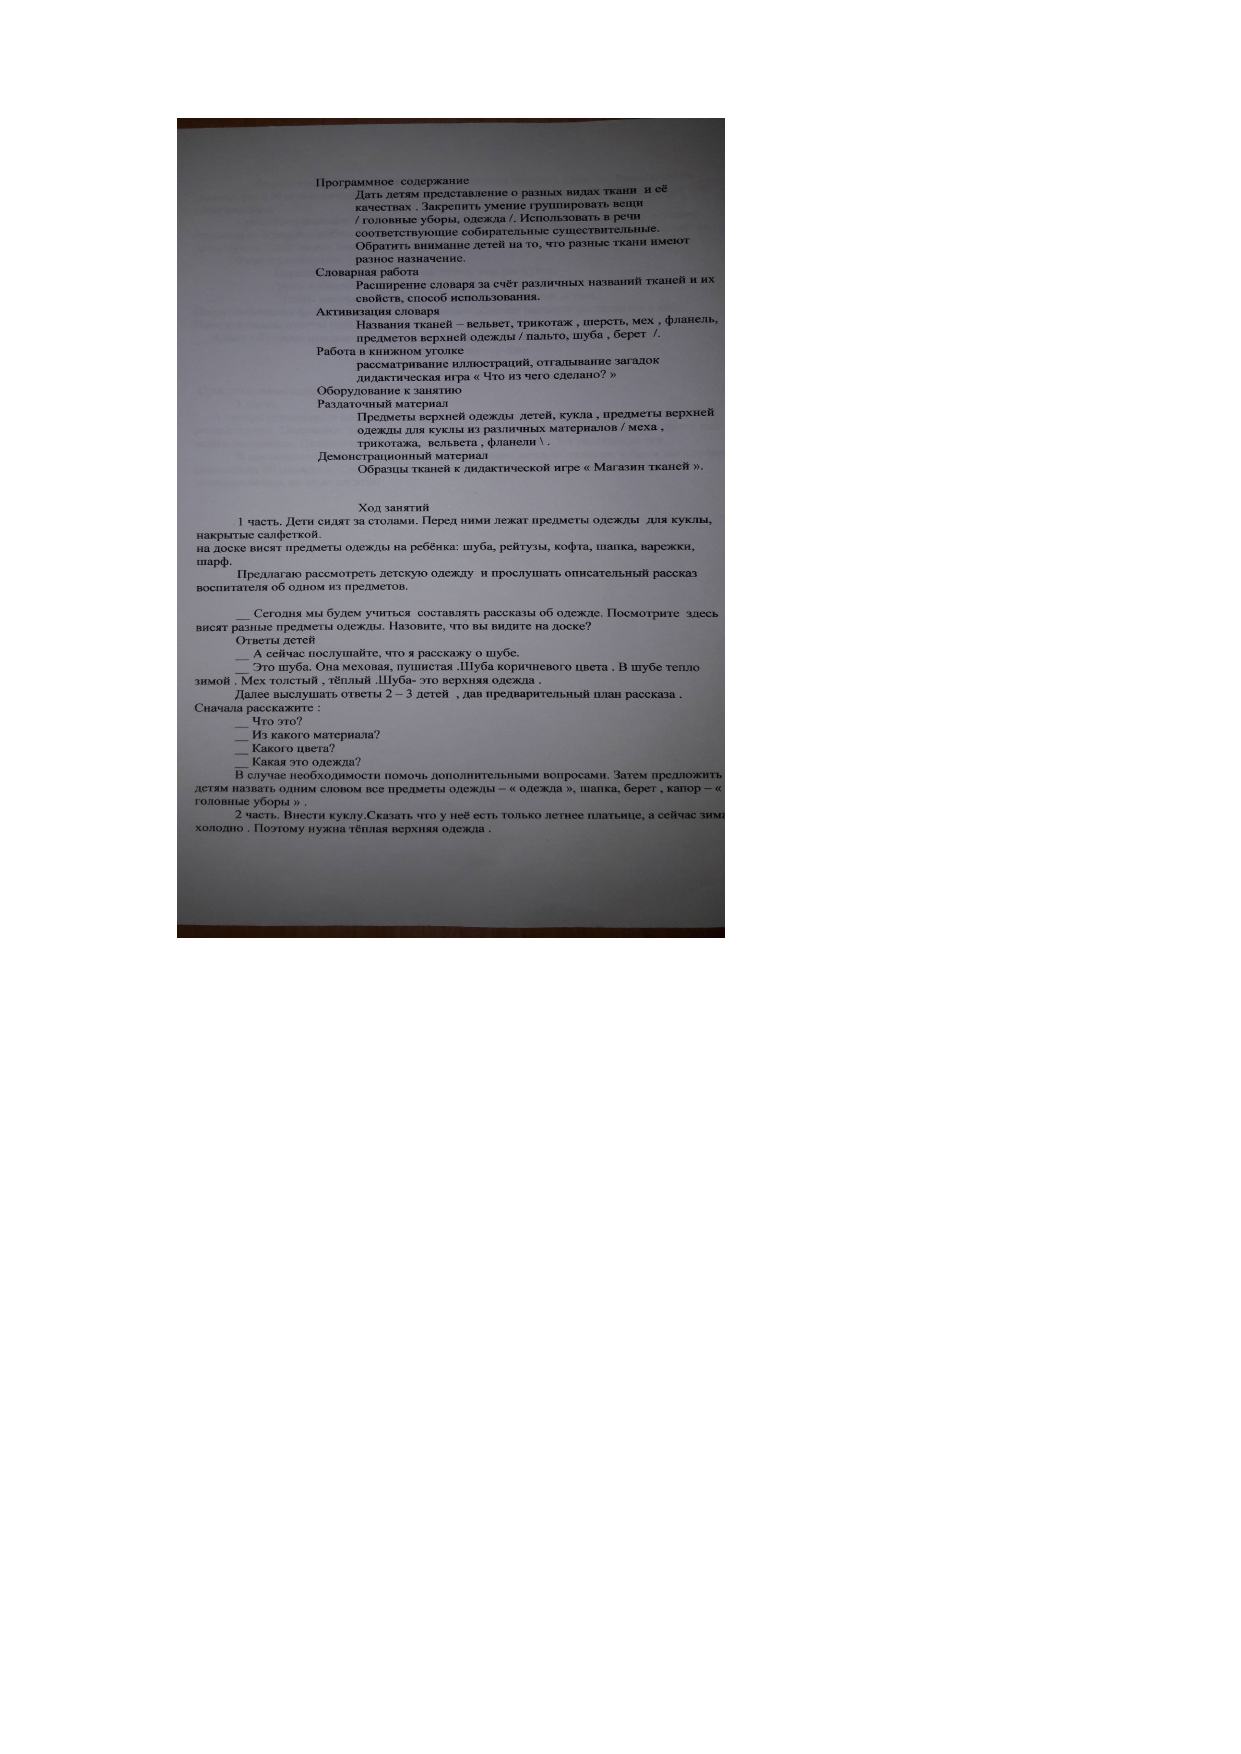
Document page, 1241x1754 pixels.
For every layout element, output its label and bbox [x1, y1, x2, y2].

picture [177, 118, 725, 938]
